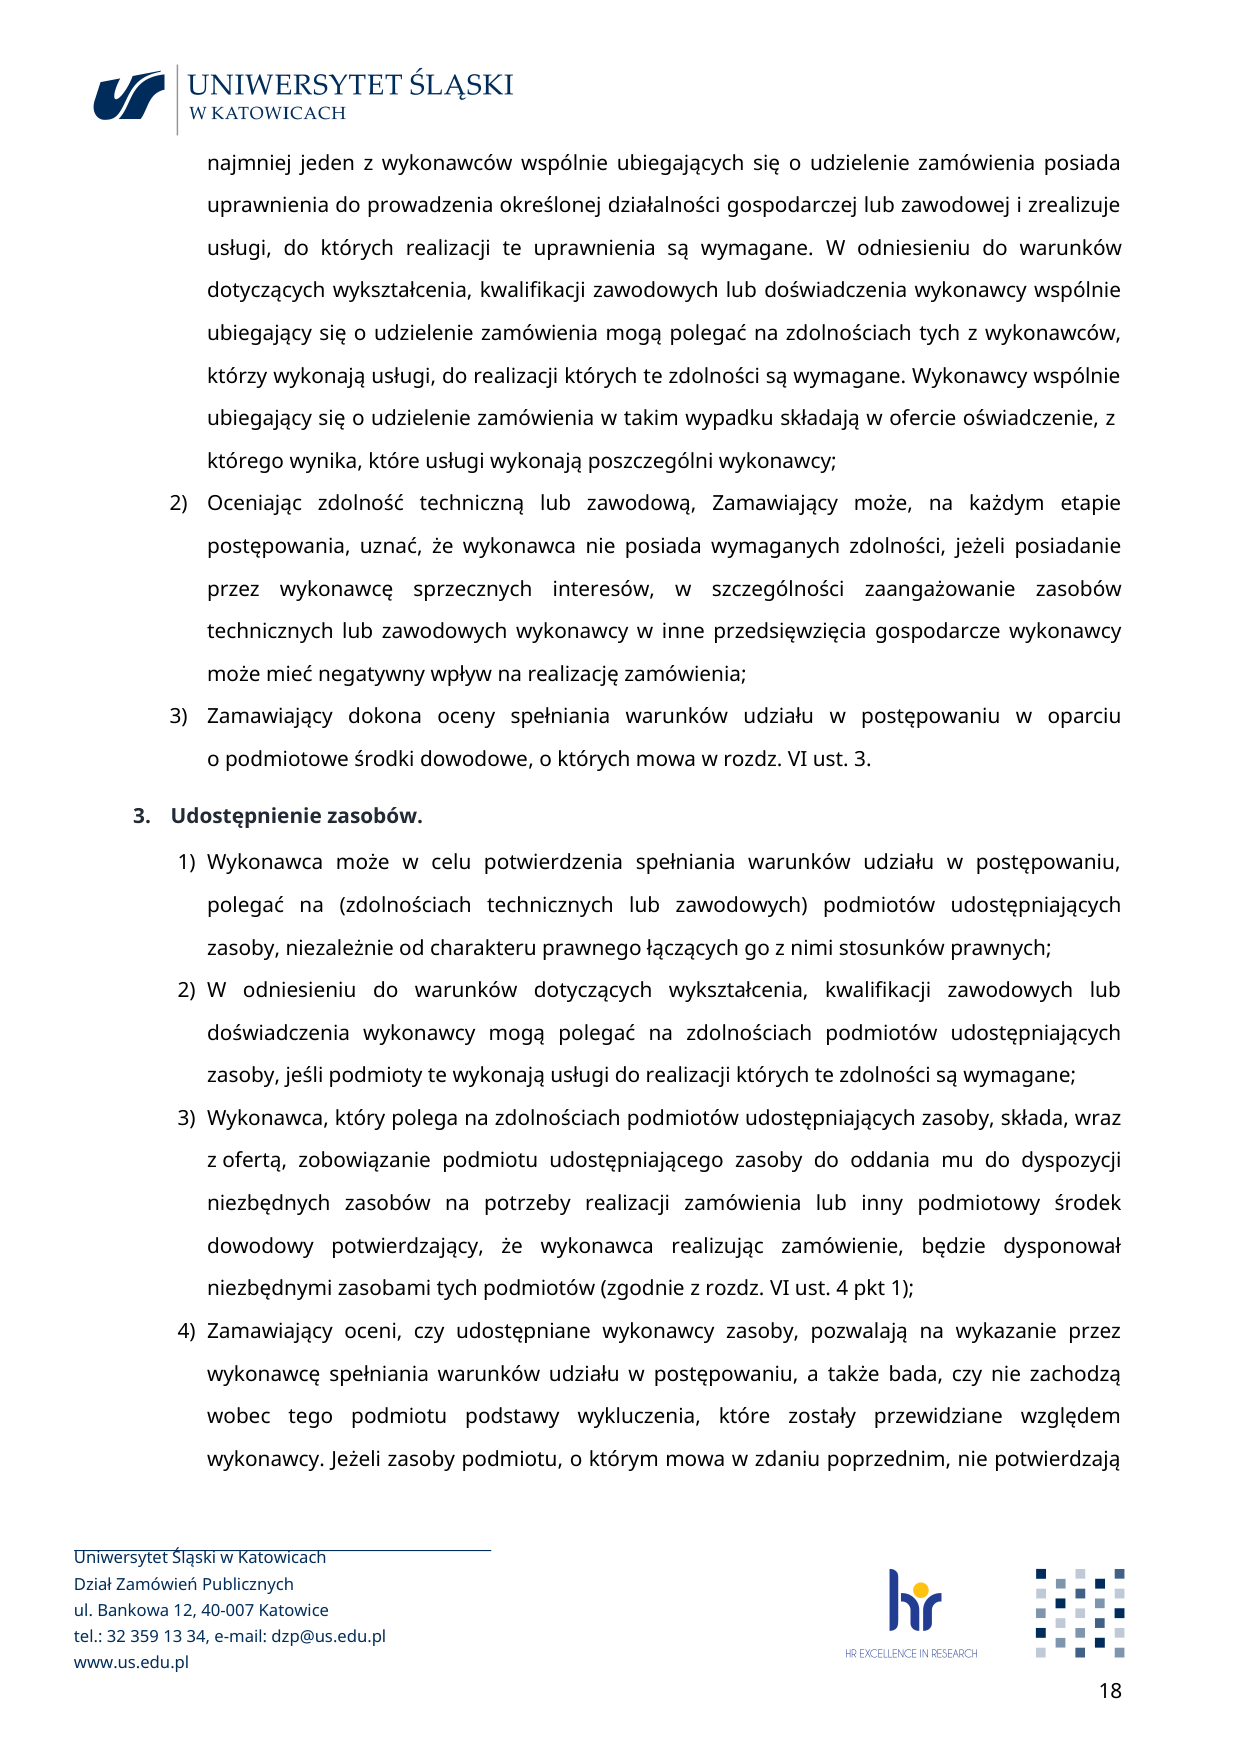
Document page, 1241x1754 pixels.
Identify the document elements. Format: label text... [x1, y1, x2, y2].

subtitle W odniesieniu do warunków dotyczących wykształcenia, kwalifikacji zawodowych lub doświadczenia wykonawcy mogą polegać na zdolnościach podmiotów udostępniających zasoby, jeśli podmioty te wykonają usługi do realizacji których te zdolności są wymagane; [177, 975, 1122, 1089]
subtitle Zamawiający dokona oceny spełniania warunków udziału w postępowaniu w oparciu o podmiotowe środki dowodowe, o których mowa w rozdz. VI ust. 3. [169, 702, 1122, 773]
subtitle Oceniając zdolność techniczną lub zawodową, Zamawiający może, na każdym etapie postępowania, uznać, że wykonawca nie posiada wymaganych zdolności, jeżeli posiadanie przez wykonawcę sprzecznych interesów, w szczególności zaangażowanie zasobów technicznych lub zawodowych wykonawcy w inne przedsięwzięcia gospodarcze wykonawcy może mieć negatywny wpływ na realizację zamówienia; [169, 488, 1122, 687]
picture [0, 1541, 492, 1559]
subtitle Udostępnienie zasobów. [133, 801, 1122, 830]
subtitle Wykonawca, który polega na zdolnościach podmiotów udostępniających zasoby, składa, wraz z ofertą, zobowiązanie podmiotu udostępniającego zasoby do oddania mu do dyspozycji niezbędnych zasobów na potrzeby realizacji zamówienia lub inny podmiotowy środek dowodowy potwierdzający, że wykonawca realizując zamówienie, będzie dysponował niezbędnymi zasobami tych podmiotów (zgodnie z rozdz. VI ust. 4 pkt 1); [177, 1103, 1122, 1302]
picture [0, 0, 1217, 171]
subtitle Wykonawca może w celu potwierdzenia spełniania warunków udziału w postępowaniu, polegać na (zdolnościach technicznych lub zawodowych) podmiotów udostępniających zasoby, niezależnie od charakteru prawnego łączących go z nimi stosunków prawnych; [177, 847, 1122, 961]
picture [777, 1442, 1154, 1687]
